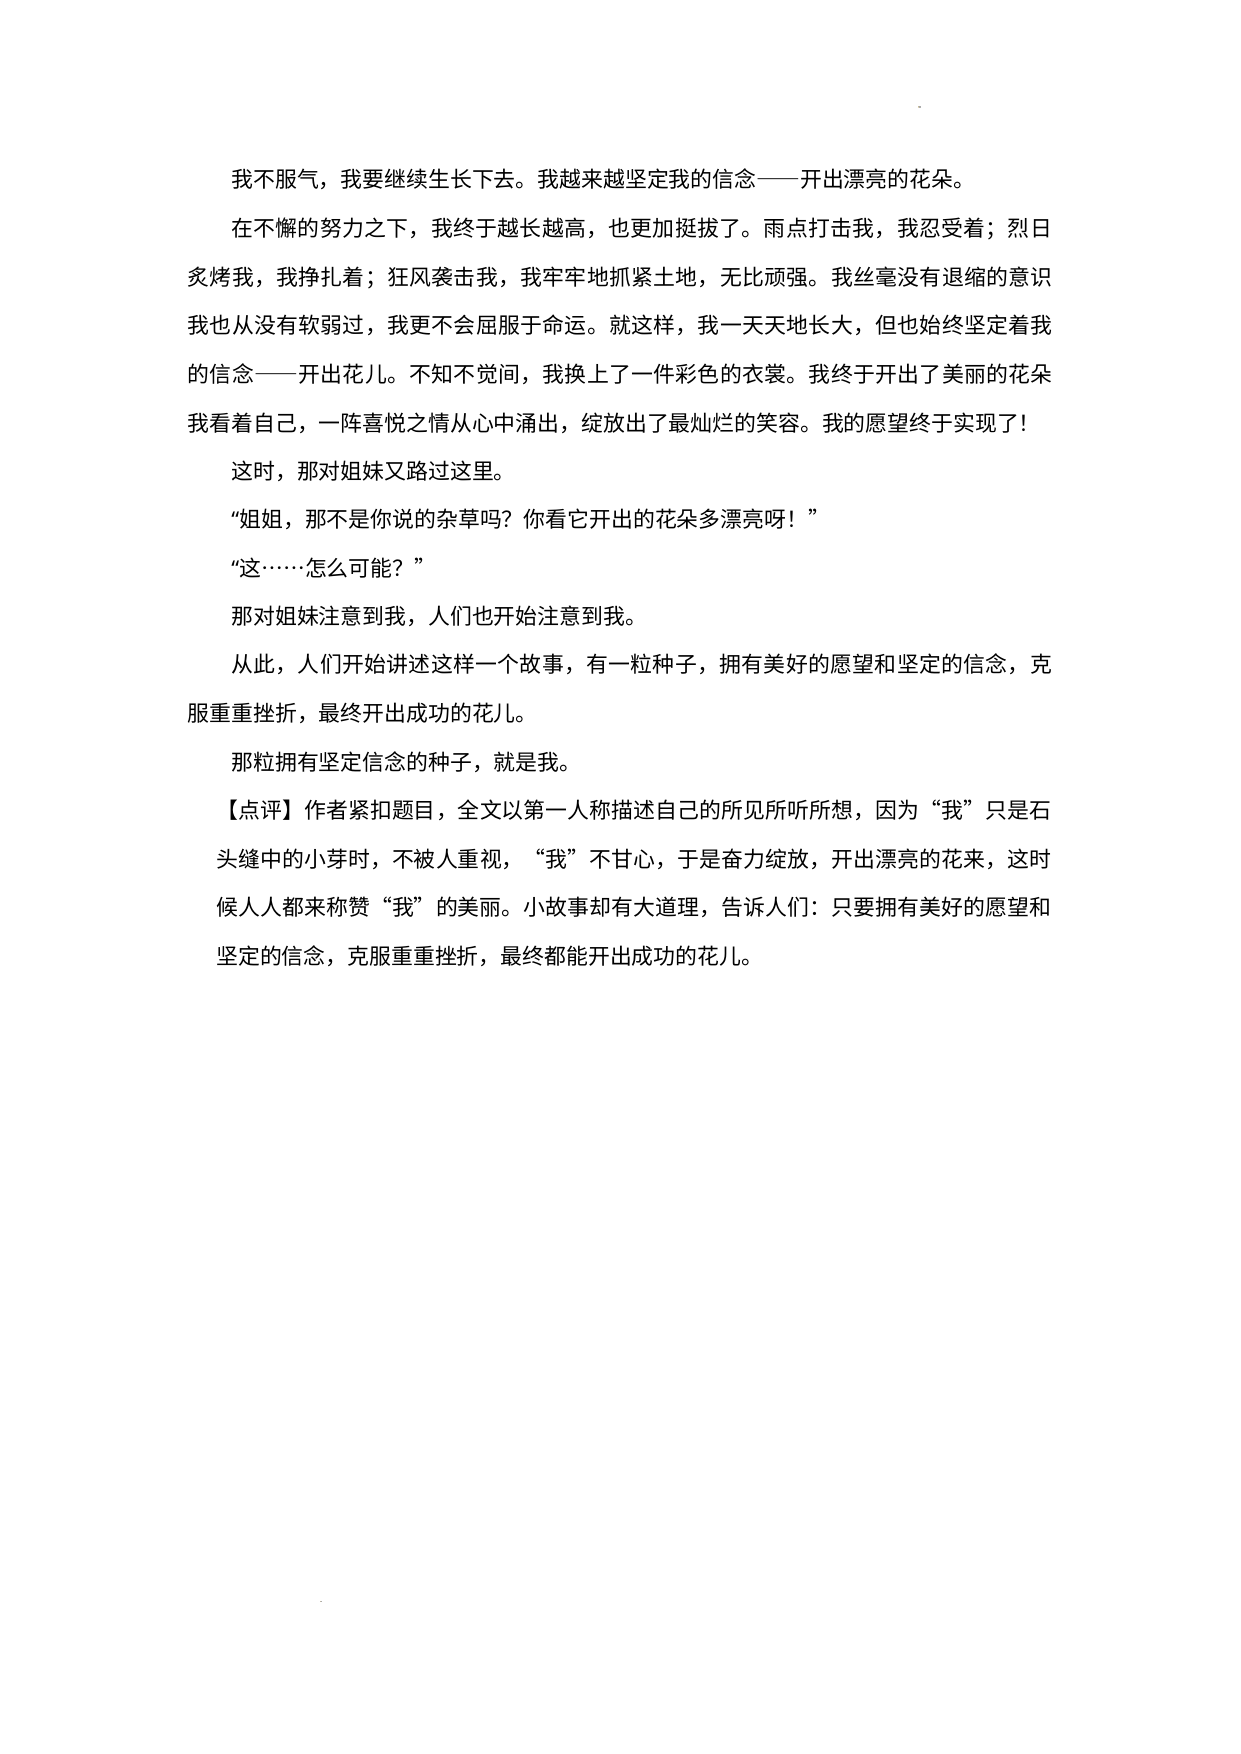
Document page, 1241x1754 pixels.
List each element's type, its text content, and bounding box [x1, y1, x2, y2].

text 那粒拥有坚定信念的种子，就是我。 [187, 744, 1053, 777]
text “姐姐，那不是你说的杂草吗？你看它开出的花朵多漂亮呀！” [187, 502, 1053, 534]
text 那对姐妹注意到我，人们也开始注意到我。 [187, 599, 1053, 631]
text 这时，那对姐妹又路过这里。 [187, 454, 1053, 486]
text 在不懈的努力之下，我终于越长越高，也更加挺拔了。雨点打击我，我忍受着；烈日炙烤我，我挣扎着；狂风袭击我，我牢牢地抓紧土地，无比顽强。我丝毫没有退缩的意识，我也从没有软弱过，我更不会屈服于命运。就这样，我一天天地长大，但也始终坚定着我的信念——开出花儿。不知不觉间，我换上了一件彩色的衣裳。我终于开出了美丽的花朵！我看着自己，一阵喜悦之情从心中涌出，绽放出了最灿烂的笑容。我的愿望终于实现了！ [187, 210, 1053, 438]
text 【点评】作者紧扣题目，全文以第一人称描述自己的所见所听所想，因为“我”只是石头缝中的小芽时，不被人重视，“我”不甘心，于是奋力绽放，开出漂亮的花来，这时候人人都来称赞“我”的美丽。小故事却有大道理，告诉人们：只要拥有美好的愿望和坚定的信念，克服重重挫折，最终都能开出成功的花儿。 [216, 792, 1053, 971]
text 从此，人们开始讲述这样一个故事，有一粒种子，拥有美好的愿望和坚定的信念，克服重重挫折，最终开出成功的花儿。 [187, 647, 1053, 728]
text 我不服气，我要继续生长下去。我越来越坚定我的信念——开出漂亮的花朵。 [187, 162, 1053, 194]
text “这……怎么可能？” [187, 550, 1053, 583]
